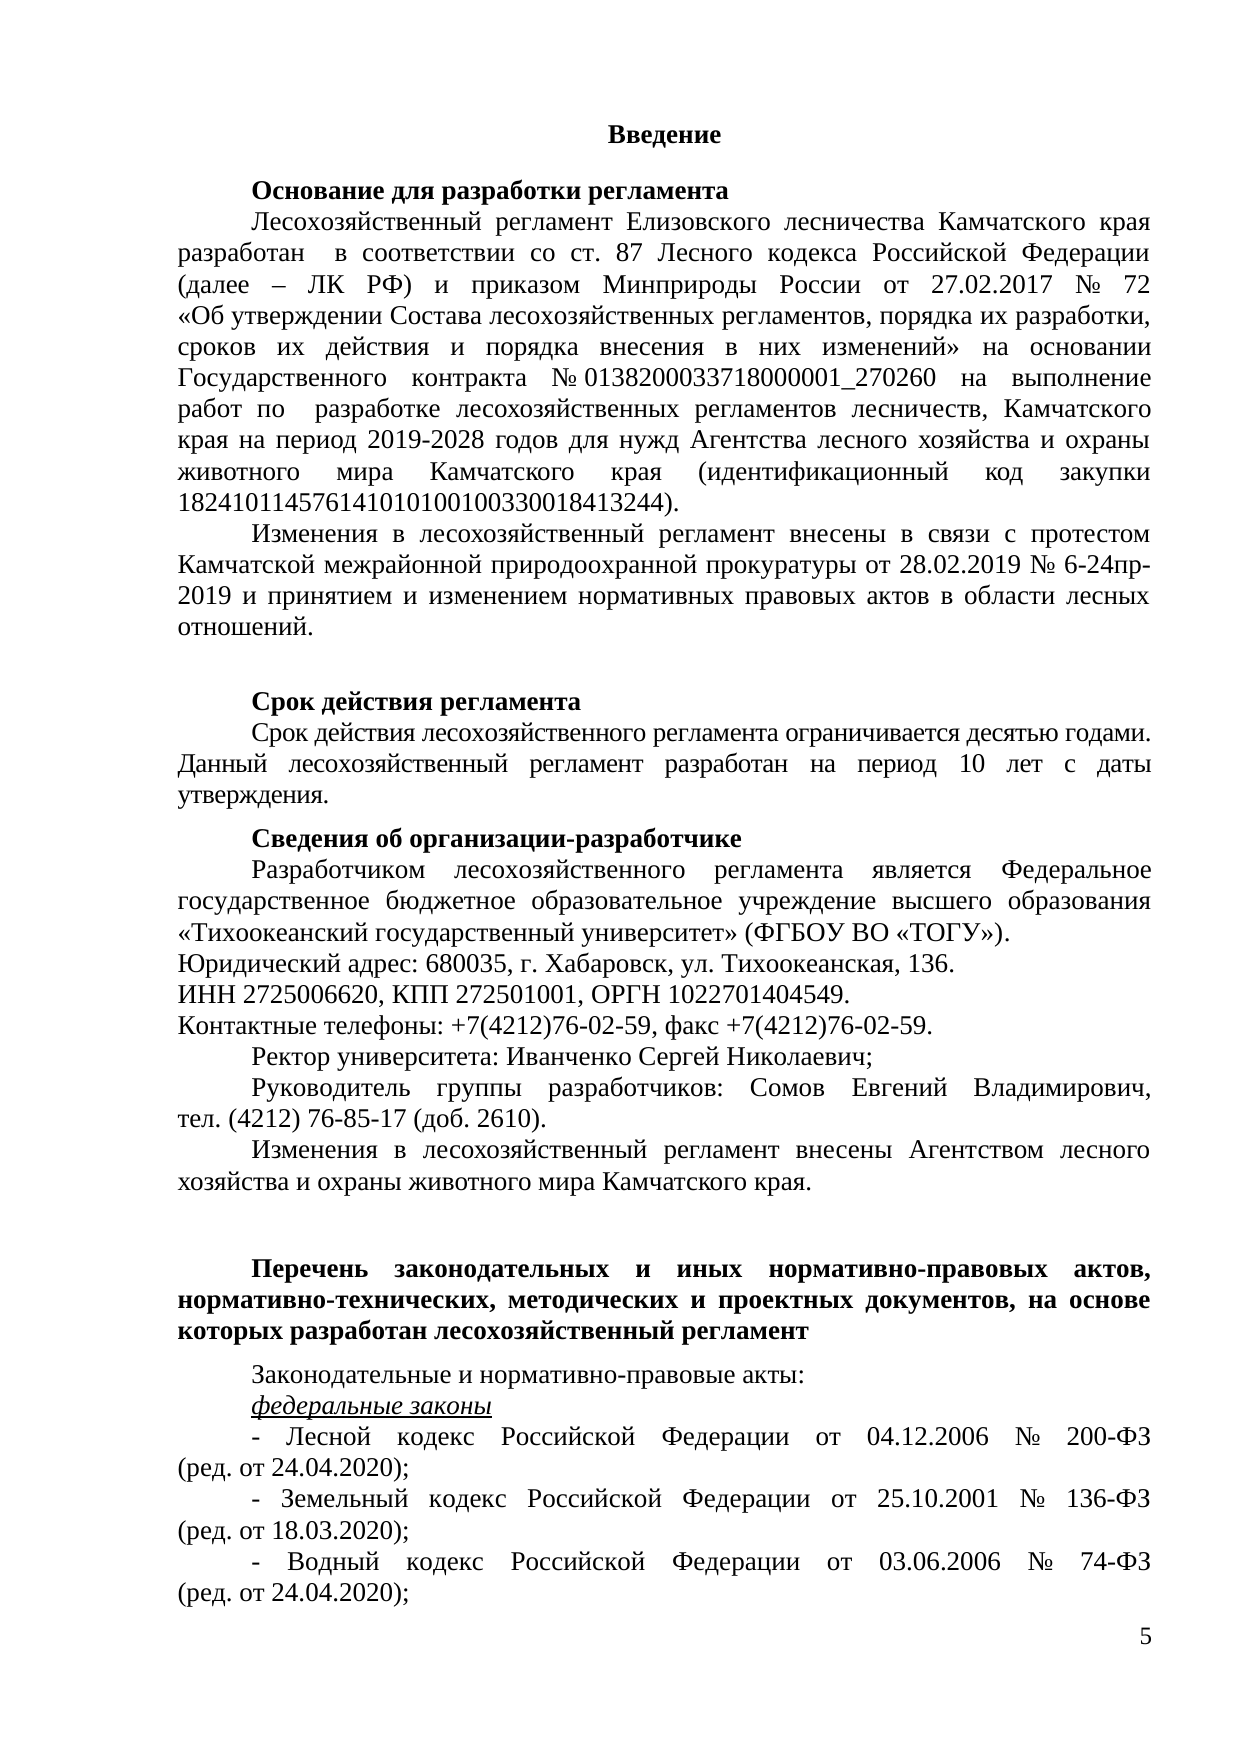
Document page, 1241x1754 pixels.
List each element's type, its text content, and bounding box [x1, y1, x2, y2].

text Изменения в лесохозяйственный регламент внесены Агентством лесного хозяйства и охраны животного мира Камчатского края. [177, 1134, 1152, 1196]
text - Лесной кодекс Российской Федерации от 04.12.2006 № 200-ФЗ (ред. от 24.04.2020); [177, 1420, 1152, 1483]
text Законодательные и нормативно-правовые акты: [177, 1358, 1152, 1389]
text Руководитель группы разработчиков: Сомов Евгений Владимирович, тел. (4212) 76-85-17 (доб. 2610). [177, 1071, 1152, 1134]
text ИНН 2725006620, КПП 272501001, ОРГН 1022701404549. [177, 978, 1152, 1009]
text Срок действия регламента [177, 685, 1152, 716]
text Перечень законодательных и иных нормативно-правовых актов, нормативно-технических, методических и проектных документов, на основе которых разработан лесохозяйственный регламент [177, 1252, 1152, 1346]
text Юридический адрес: 680035, г. Хабаровск, ул. Тихоокеанская, 136. [177, 947, 1152, 978]
text Изменения в лесохозяйственный регламент внесены в связи с протестом Камчатской межрайонной природоохранной прокуратуры от 28.02.2019 № 6-24пр-2019 и принятием и изменением нормативных правовых актов в области лесных отношений. [177, 517, 1152, 641]
text Сведения об организации-разработчике [177, 822, 1152, 853]
text Ректор университета: Иванченко Сергей Николаевич; [177, 1040, 1152, 1071]
text Введение [177, 118, 1152, 149]
text Срок действия лесохозяйственного регламента ограничивается десятью годами. Данный лесохозяйственный регламент разработан на период 10 лет с даты утверждения. [177, 716, 1152, 810]
text Контактные телефоны: +7(4212)76-02-59, факс +7(4212)76-02-59. [177, 1009, 1152, 1040]
text Лесохозяйственный регламент Елизовского лесничества Камчатского края разработан в соответствии со ст. 87 Лесного кодекса Российской Федерации (далее – ЛК РФ) и приказом Минприроды России от 27.02.2017 № 72 «Об утверждении Состава лесохозяйственных регламентов, порядка их разработки, сроков их действия и порядка внесения в них изменений» на основании Государственного контракта № 0138200033718000001_270260 на выполнение работ по разработке лесохозяйственных регламентов лесничеств, Камчатского края на период 2019-2028 годов для нужд Агентства лесного хозяйства и охраны животного мира Камчатского края (идентификационный код закупки 182410114576141010100100330018413244). [177, 205, 1152, 517]
text Основание для разработки регламента [177, 174, 1152, 205]
text - Водный кодекс Российской Федерации от 03.06.2006 № 74-ФЗ (ред. от 24.04.2020); [177, 1545, 1152, 1607]
text федеральные законы [177, 1389, 1152, 1420]
text - Земельный кодекс Российской Федерации от 25.10.2001 № 136-ФЗ (ред. от 18.03.2020); [177, 1483, 1152, 1545]
text Разработчиком лесохозяйственного регламента является Федеральное государственное бюджетное образовательное учреждение высшего образования «Тихоокеанский государственный университет» (ФГБОУ ВО «ТОГУ»). [177, 853, 1152, 947]
